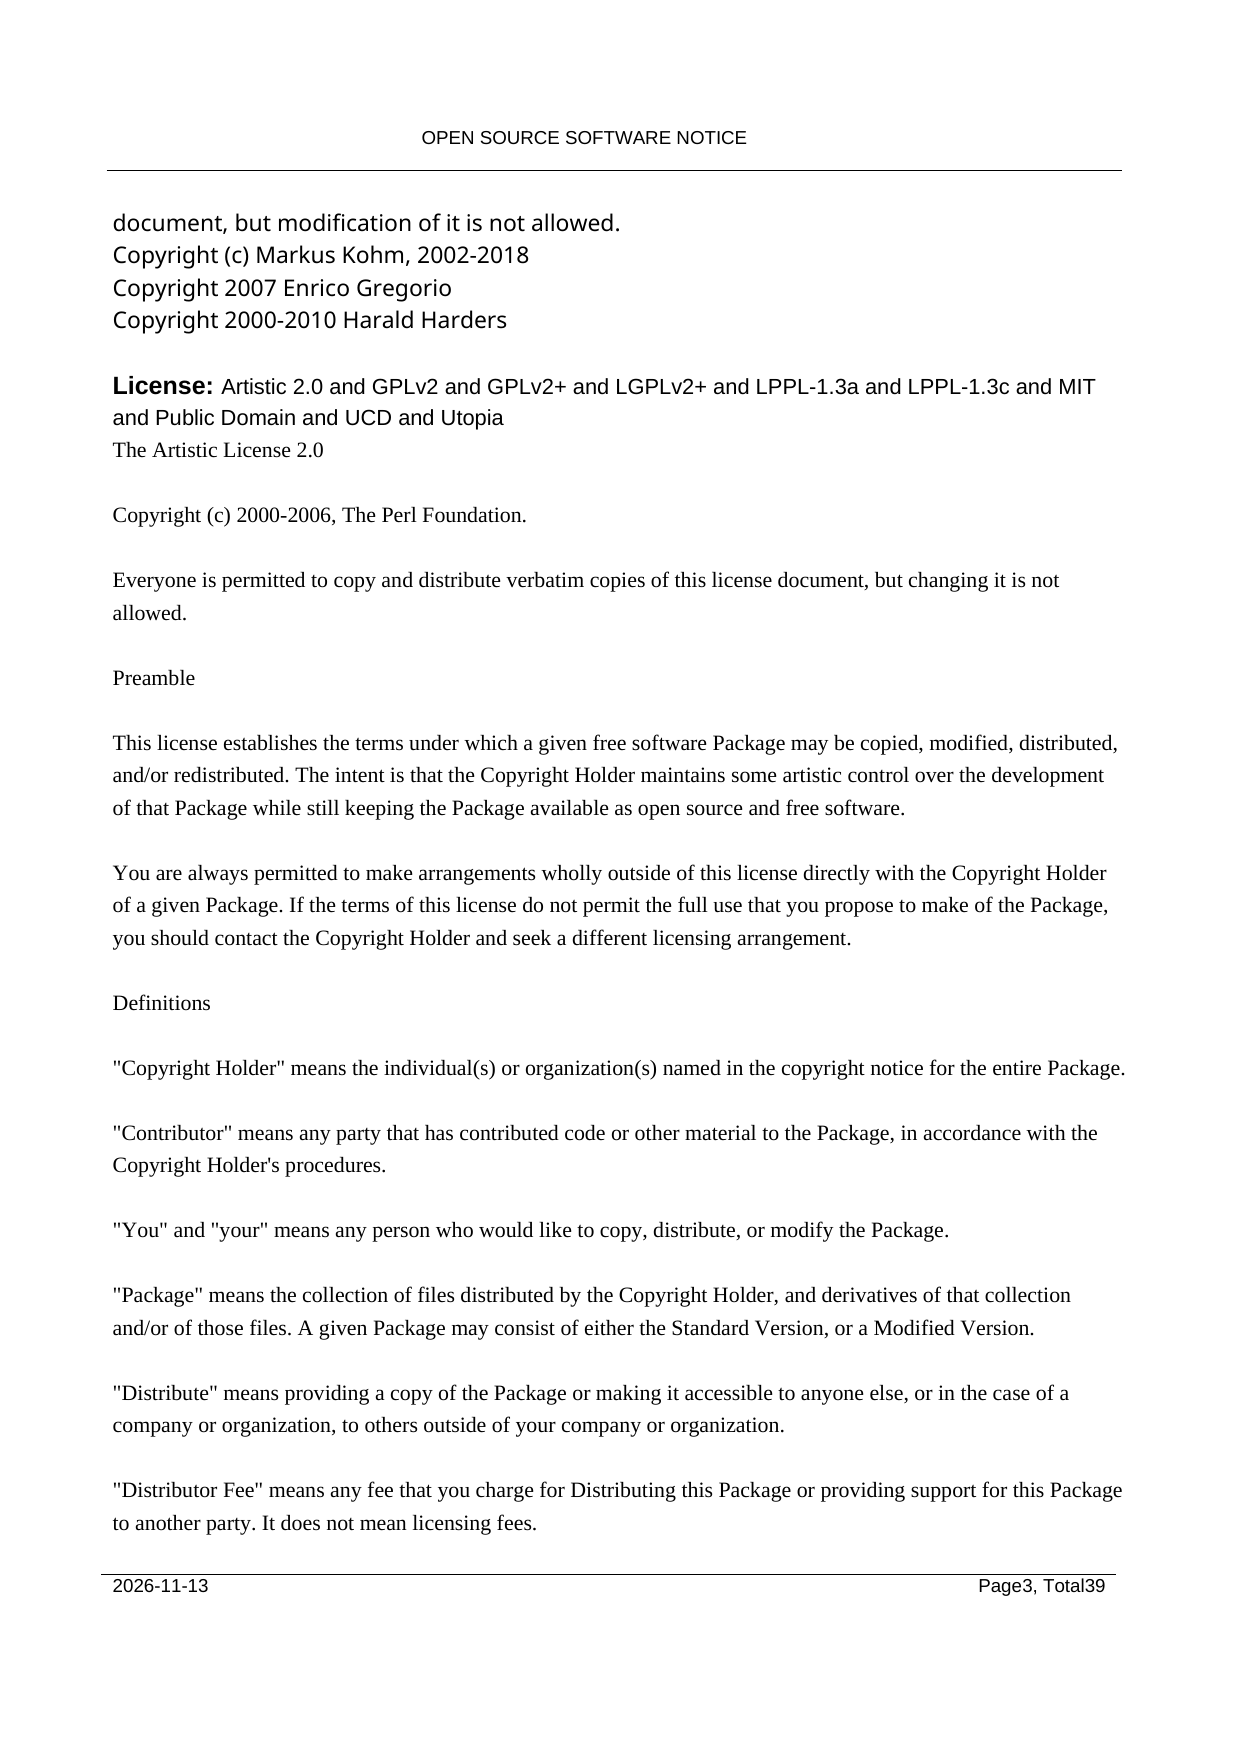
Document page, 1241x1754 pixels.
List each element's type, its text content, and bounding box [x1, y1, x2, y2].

text This license establishes the terms under which a given free software Package may be copied, modified, distributed, and/or redistributed. The intent is that the Copyright Holder maintains some artistic control over the development of that Package while still keeping the Package available as open source and free software. [112, 726, 1128, 824]
text "Copyright Holder" means the individual(s) or organization(s) named in the copyright notice for the entire Package. [112, 1051, 1128, 1084]
text "Distributor Fee" means any fee that you charge for Distributing this Package or providing support for this Package to another party. It does not mean licensing fees. [112, 1474, 1128, 1539]
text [112, 206, 1128, 369]
text "Distribute" means providing a copy of the Package or making it accessible to anyone else, or in the case of a company or organization, to others outside of your company or organization. [112, 1376, 1128, 1441]
text Copyright (c) 2000-2006, The Perl Foundation. [112, 499, 1128, 531]
text The Artistic License 2.0 [112, 434, 1128, 466]
text "Package" means the collection of files distributed by the Copyright Holder, and derivatives of that collection and/or of those files. A given Package may consist of either the Standard Version, or a Modified Version. [112, 1279, 1128, 1344]
text License: Artistic 2.0 and GPLv2 and GPLv2+ and LGPLv2+ and LPPL-1.3a and LPPL-1.3c and MIT and Public Domain and UCD and Utopia [112, 369, 1128, 434]
text You are always permitted to make arrangements wholly outside of this license directly with the Copyright Holder of a given Package. If the terms of this license do not permit the full use that you propose to make of the Package, you should contact the Copyright Holder and seek a different licensing arrangement. [112, 856, 1128, 954]
text Everyone is permitted to copy and distribute verbatim copies of this license document, but changing it is not allowed. [112, 564, 1128, 629]
text Preamble [112, 661, 1128, 694]
text "Contributor" means any party that has contributed code or other material to the Package, in accordance with the Copyright Holder's procedures. [112, 1116, 1128, 1181]
text "You" and "your" means any person who would like to copy, distribute, or modify the Package. [112, 1214, 1128, 1246]
text Definitions [112, 986, 1128, 1019]
